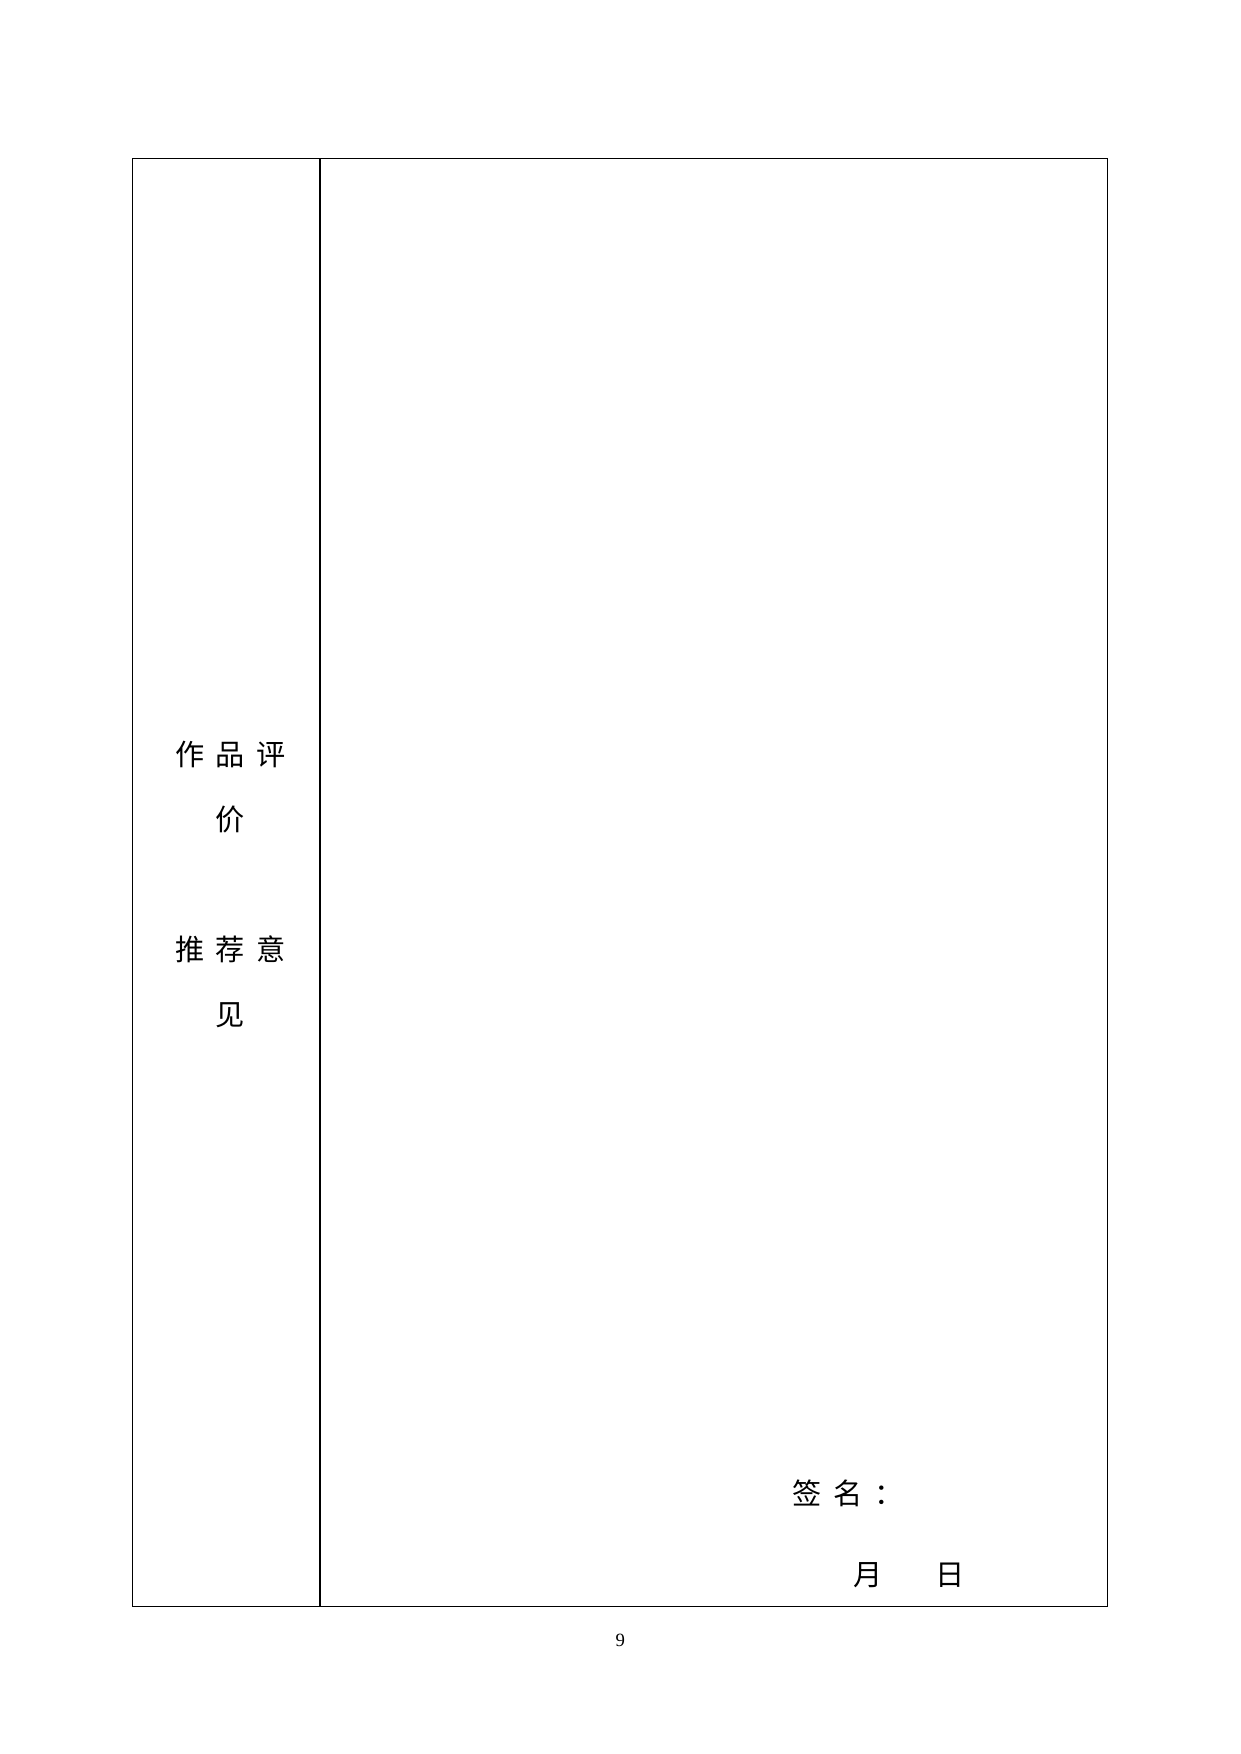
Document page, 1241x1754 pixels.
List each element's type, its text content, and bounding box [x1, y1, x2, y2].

table_cell 签名： 月 日 [321, 159, 1107, 1606]
table_cell 作品评价 推荐意见 [133, 159, 319, 1606]
